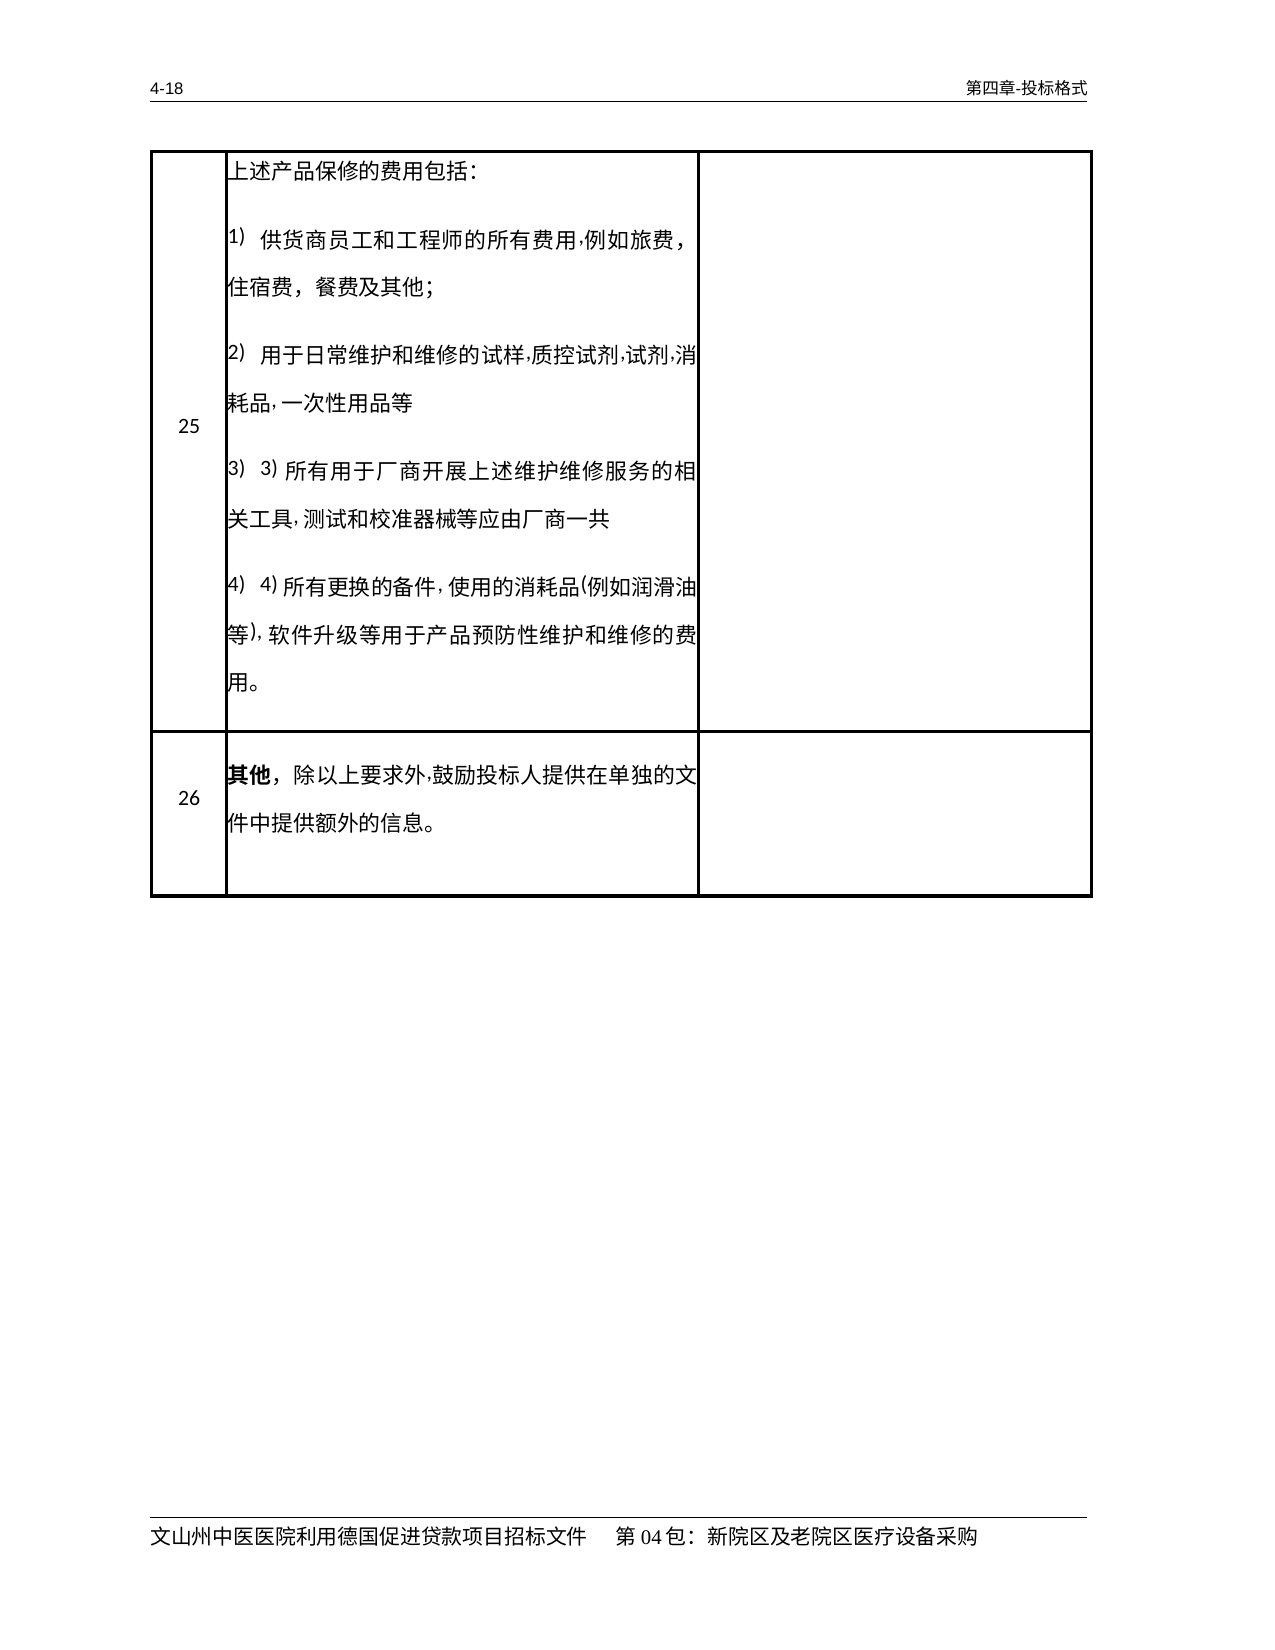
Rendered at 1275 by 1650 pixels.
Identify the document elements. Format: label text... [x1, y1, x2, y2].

table_cell 26 [153, 733, 225, 894]
table_cell [700, 733, 1090, 894]
table_cell 25 [153, 153, 225, 730]
table_cell 上述产品保修的费用包括： 供货商员工和工程师的所有费用,例如旅费，住宿费，餐费及其他； 用于日常维护和维修的试样,质控试剂,试剂,消耗品, 一次性用品等 3) 所有用于厂商开展上述维护维修服务的相关工具, 测试和校准器械等应由厂商一共 4) 所有更换的备件, 使用的消耗品(例如润滑油等), 软件升级等用于产品预防性维护和维修的费用。 [228, 153, 697, 730]
table_cell 其他，除以上要求外,鼓励投标人提供在单独的文件中提供额外的信息。 [228, 733, 697, 894]
table_cell [700, 153, 1090, 730]
